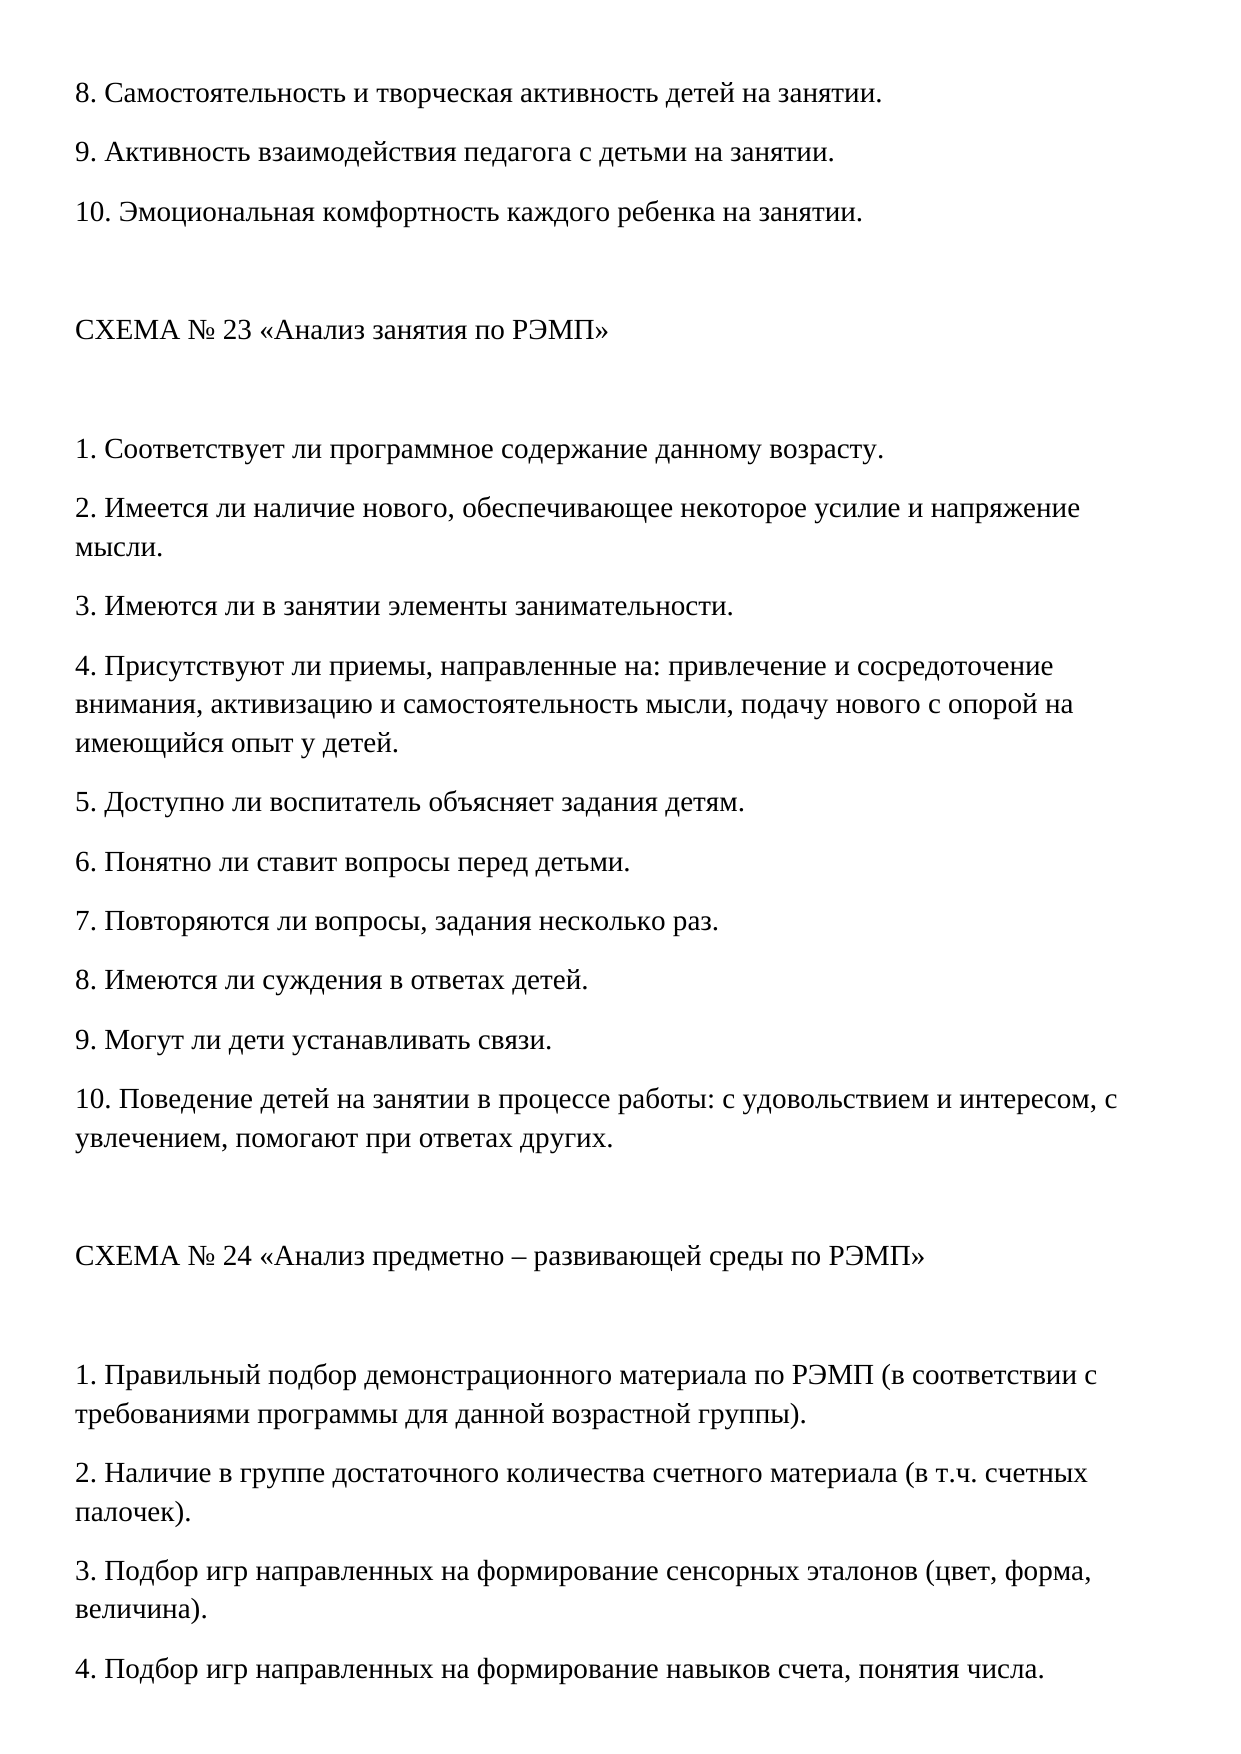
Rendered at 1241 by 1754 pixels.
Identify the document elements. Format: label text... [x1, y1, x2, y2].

text 10. Эмоциональная комфортность каждого ребенка на занятии. [75, 194, 1165, 227]
text СХЕМА № 23 «Анализ занятия по РЭМП» [75, 312, 1165, 346]
text 1. Правильный подбор демонстрационного материала по РЭМП (в соответствии с требованиями программы для данной возрастной группы). [75, 1357, 1165, 1429]
text 9. Могут ли дети устанавливать связи. [75, 1022, 1165, 1055]
text 6. Понятно ли ставит вопросы перед детьми. [75, 844, 1165, 877]
text 1. Соответствует ли программное содержание данному возрасту. [75, 431, 1165, 465]
text 4. Присутствуют ли приемы, направленные на: привлечение и сосредоточение внимания, активизацию и самостоятельность мысли, подачу нового с опорой на имеющийся опыт у детей. [75, 648, 1165, 758]
text СХЕМА № 24 «Анализ предметно – развивающей среды по РЭМП» [75, 1238, 1165, 1272]
text 9. Активность взаимодействия педагога с детьми на занятии. [75, 134, 1165, 168]
text 3. Подбор игр направленных на формирование сенсорных эталонов (цвет, форма, величина). [75, 1553, 1165, 1625]
text 8. Самостоятельность и творческая активность детей на занятии. [75, 75, 1165, 108]
text 4. Подбор игр направленных на формирование навыков счета, понятия числа. [75, 1651, 1165, 1684]
text 2. Имеется ли наличие нового, обеспечивающее некоторое усилие и напряжение мысли. [75, 491, 1165, 563]
text 8. Имеются ли суждения в ответах детей. [75, 962, 1165, 996]
text 5. Доступно ли воспитатель объясняет задания детям. [75, 784, 1165, 818]
text 7. Повторяются ли вопросы, задания несколько раз. [75, 903, 1165, 937]
text 2. Наличие в группе достаточного количества счетного материала (в т.ч. счетных палочек). [75, 1455, 1165, 1527]
text 10. Поведение детей на занятии в процессе работы: с удовольствием и интересом, с увлечением, помогают при ответах других. [75, 1081, 1165, 1153]
text 3. Имеются ли в занятии элементы занимательности. [75, 588, 1165, 622]
